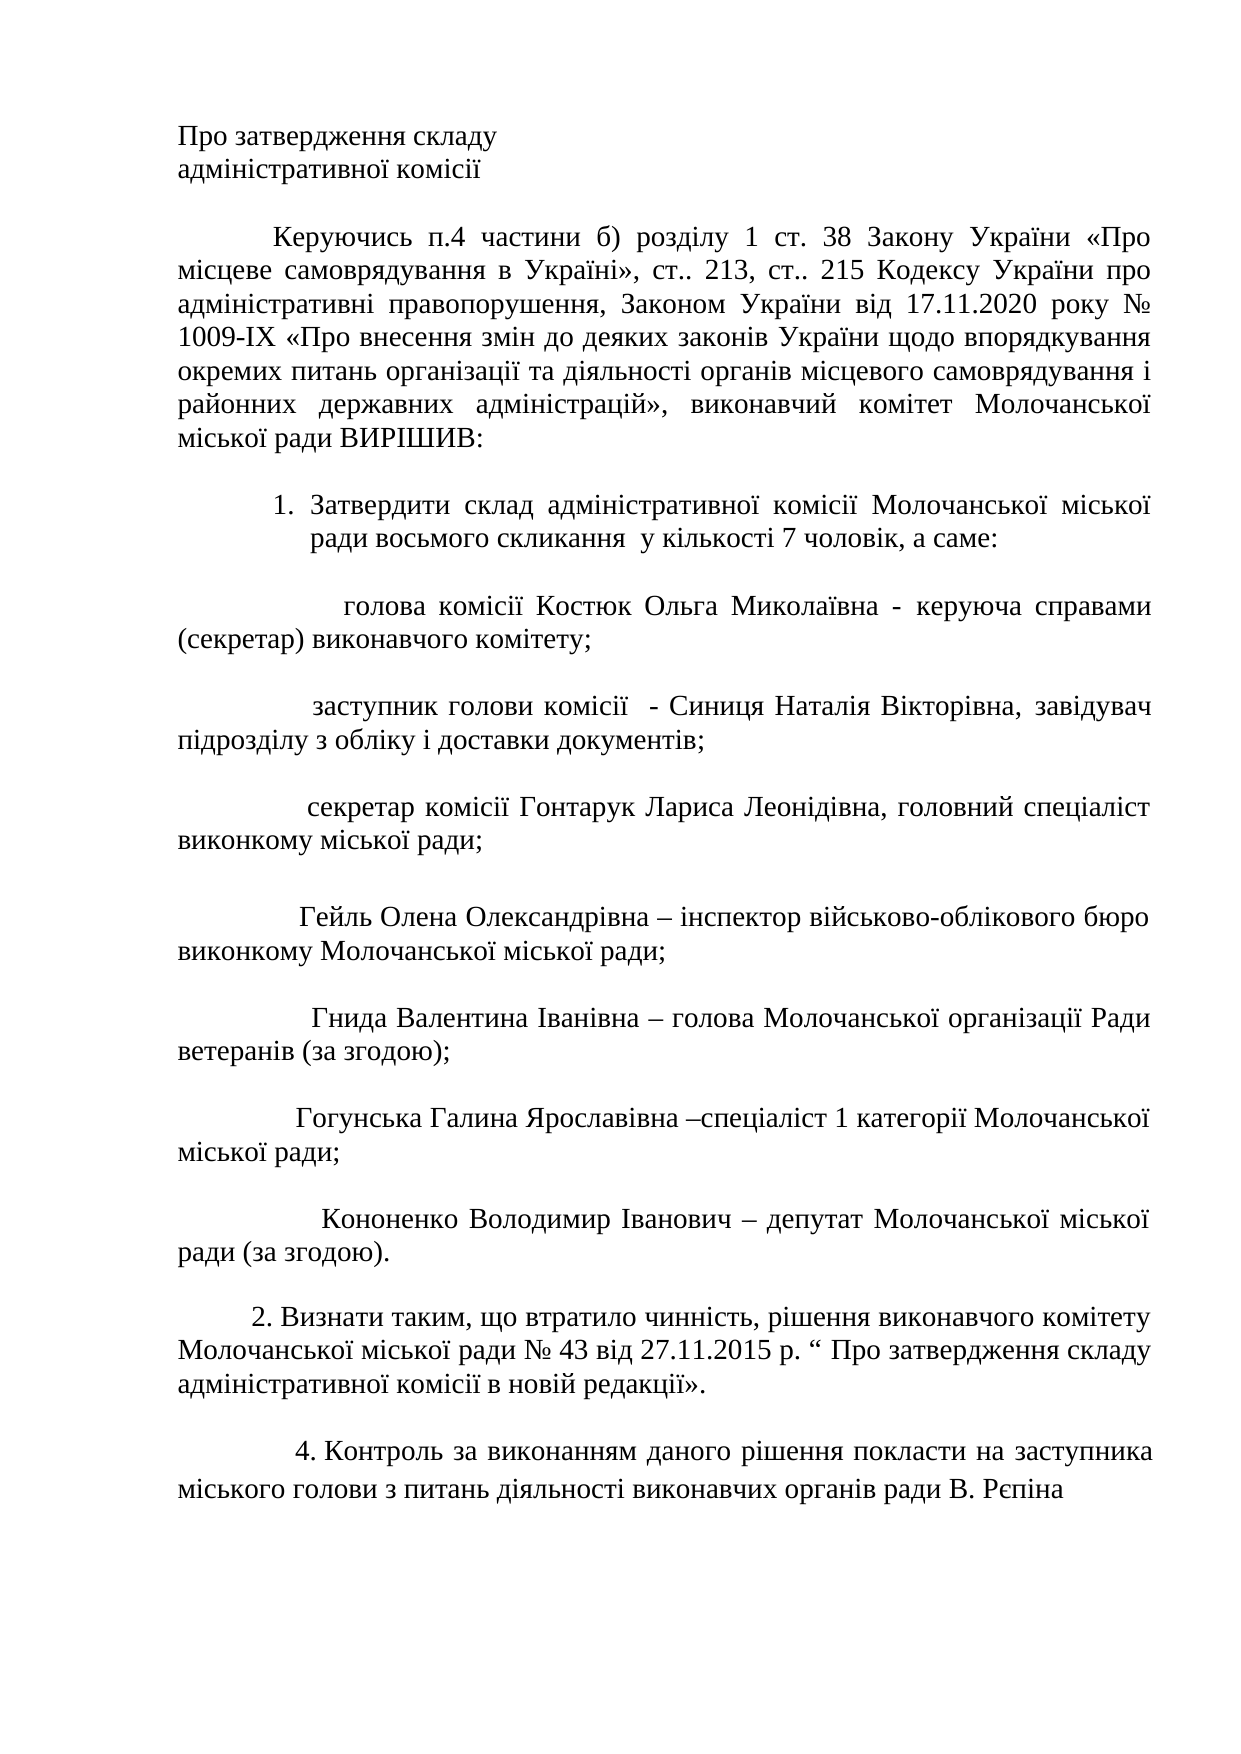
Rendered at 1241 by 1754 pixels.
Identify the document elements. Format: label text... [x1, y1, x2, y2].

text Гейль Олена Олександрівна – інспектор військово-облікового бюро виконкому Молочанської міської ради; [177, 899, 1152, 966]
text Про затвердження складу [177, 118, 1152, 152]
text 4. Контроль за виконанням даного рішення покласти на заступника міського голови з питань діяльності виконавчих органів ради В. Рєпіна [177, 1433, 1154, 1505]
text 2. Визнати таким, що втратило чинність, рішення виконавчого комітету Молочанської міської ради № 43 від 27.11.2015 р. “ Про затвердження складу адміністративної комісії в новій редакції». [177, 1299, 1152, 1399]
list Затвердити склад адміністративної комісії Молочанської міської ради восьмого скликання у кількості 7 чоловік, а саме: [272, 487, 1152, 554]
text Гнида Валентина Іванівна – голова Молочанської організації Ради ветеранів (за згодою); [177, 1000, 1152, 1067]
text адміністративної комісії [177, 152, 1152, 185]
text Кононенко Володимир Іванович – депутат Молочанської міської ради (за згодою). [177, 1201, 1152, 1268]
text Гогунська Галина Ярославівна –спеціаліст 1 категорії Молочанської міської ради; [177, 1100, 1152, 1167]
text голова комісії Костюк Ольга Миколаївна - керуюча справами (секретар) виконавчого комітету; [177, 588, 1152, 655]
text заступник голови комісії - Синиця Наталія Вікторівна, завідувач підрозділу з обліку і доставки документів; [177, 688, 1152, 755]
text Керуючись п.4 частини б) розділу 1 ст. 38 Закону України «Про місцеве самоврядування в Україні», ст.. 213, ст.. 215 Кодексу України про адміністративні правопорушення, Законом України від 17.11.2020 року № 1009-ІX «Про внесення змін до деяких законів України щодо впорядкування окремих питань організації та діяльності органів місцевого самоврядування і районних державних адміністрацій», виконавчий комітет Молочанської міської ради ВИРІШИВ: [177, 219, 1152, 453]
text секретар комісії Гонтарук Лариса Леонідівна, головний спеціаліст виконкому міської ради; [177, 789, 1152, 856]
